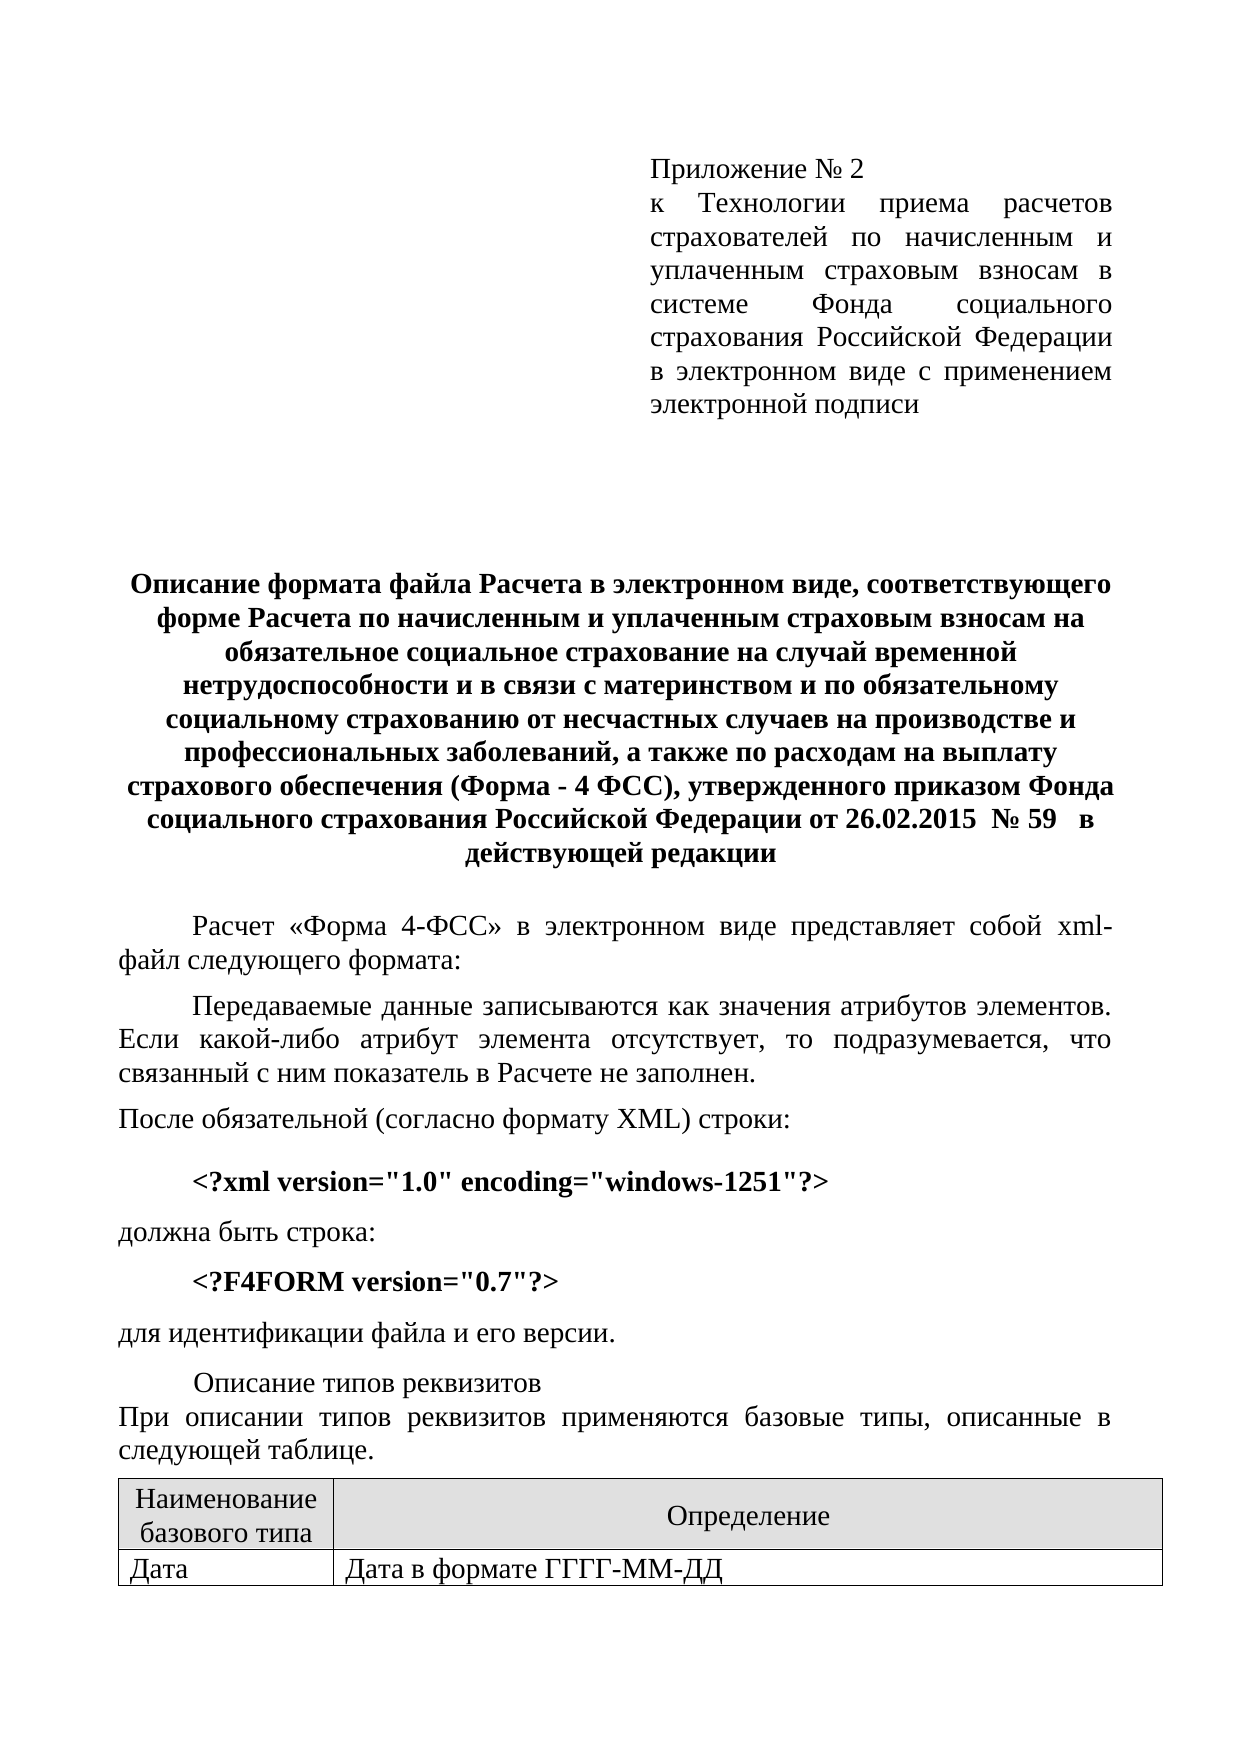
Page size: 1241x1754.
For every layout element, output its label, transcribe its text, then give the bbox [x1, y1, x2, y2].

subtitle Описание типов реквизитов [193, 1365, 1112, 1399]
text Приложение № 2 [650, 152, 1112, 185]
text Передаваемые данные записываются как значения атрибутов элементов. Если какой-либо атрибут элемента отсутствует, то подразумевается, что связанный с ним показатель в Расчете не заполнен. [118, 988, 1112, 1088]
table_header Определение [334, 1479, 1162, 1548]
table_cell Дата [119, 1550, 333, 1585]
text должна быть строка: [118, 1214, 1112, 1248]
table_header Наименование базового типа [119, 1479, 333, 1548]
table_cell Дата в формате ГГГГ-ММ-ДД [334, 1550, 1162, 1585]
text <?F4FORM version="0.7"?> [118, 1264, 1112, 1298]
text При описании типов реквизитов применяются базовые типы, описанные в следующей таблице. [118, 1399, 1112, 1466]
text к Технологии приема расчетов страхователей по начисленным и уплаченным страховым взносам в системе Фонда социального страхования Российской Федерации в электронном виде с применением электронной подписи [650, 185, 1112, 420]
text После обязательной (согласно формату XML) строки: [118, 1101, 1112, 1134]
text <?xml version="1.0" encoding="windows-1251"?> [118, 1164, 1112, 1197]
text Расчет «Форма 4-ФСС» в электронном виде представляет собой xml-файл следующего формата: [118, 908, 1112, 975]
subtitle Описание формата файла Расчета в электронном виде, соответствующего форме Расчета по начисленным и уплаченным страховым взносам на обязательное социальное страхование на случай временной нетрудоспособности и в связи с материнством и по обязательному социальному страхованию от несчастных случаев на производстве и профессиональных заболеваний, а также по расходам на выплату страхового обеспечения (Форма - 4 ФСС), утвержденного приказом Фонда социального страхования Российской Федерации от 26.02.2015 № 59 в действующей редакции [118, 567, 1123, 868]
text для идентификации файла и его версии. [118, 1315, 1112, 1348]
